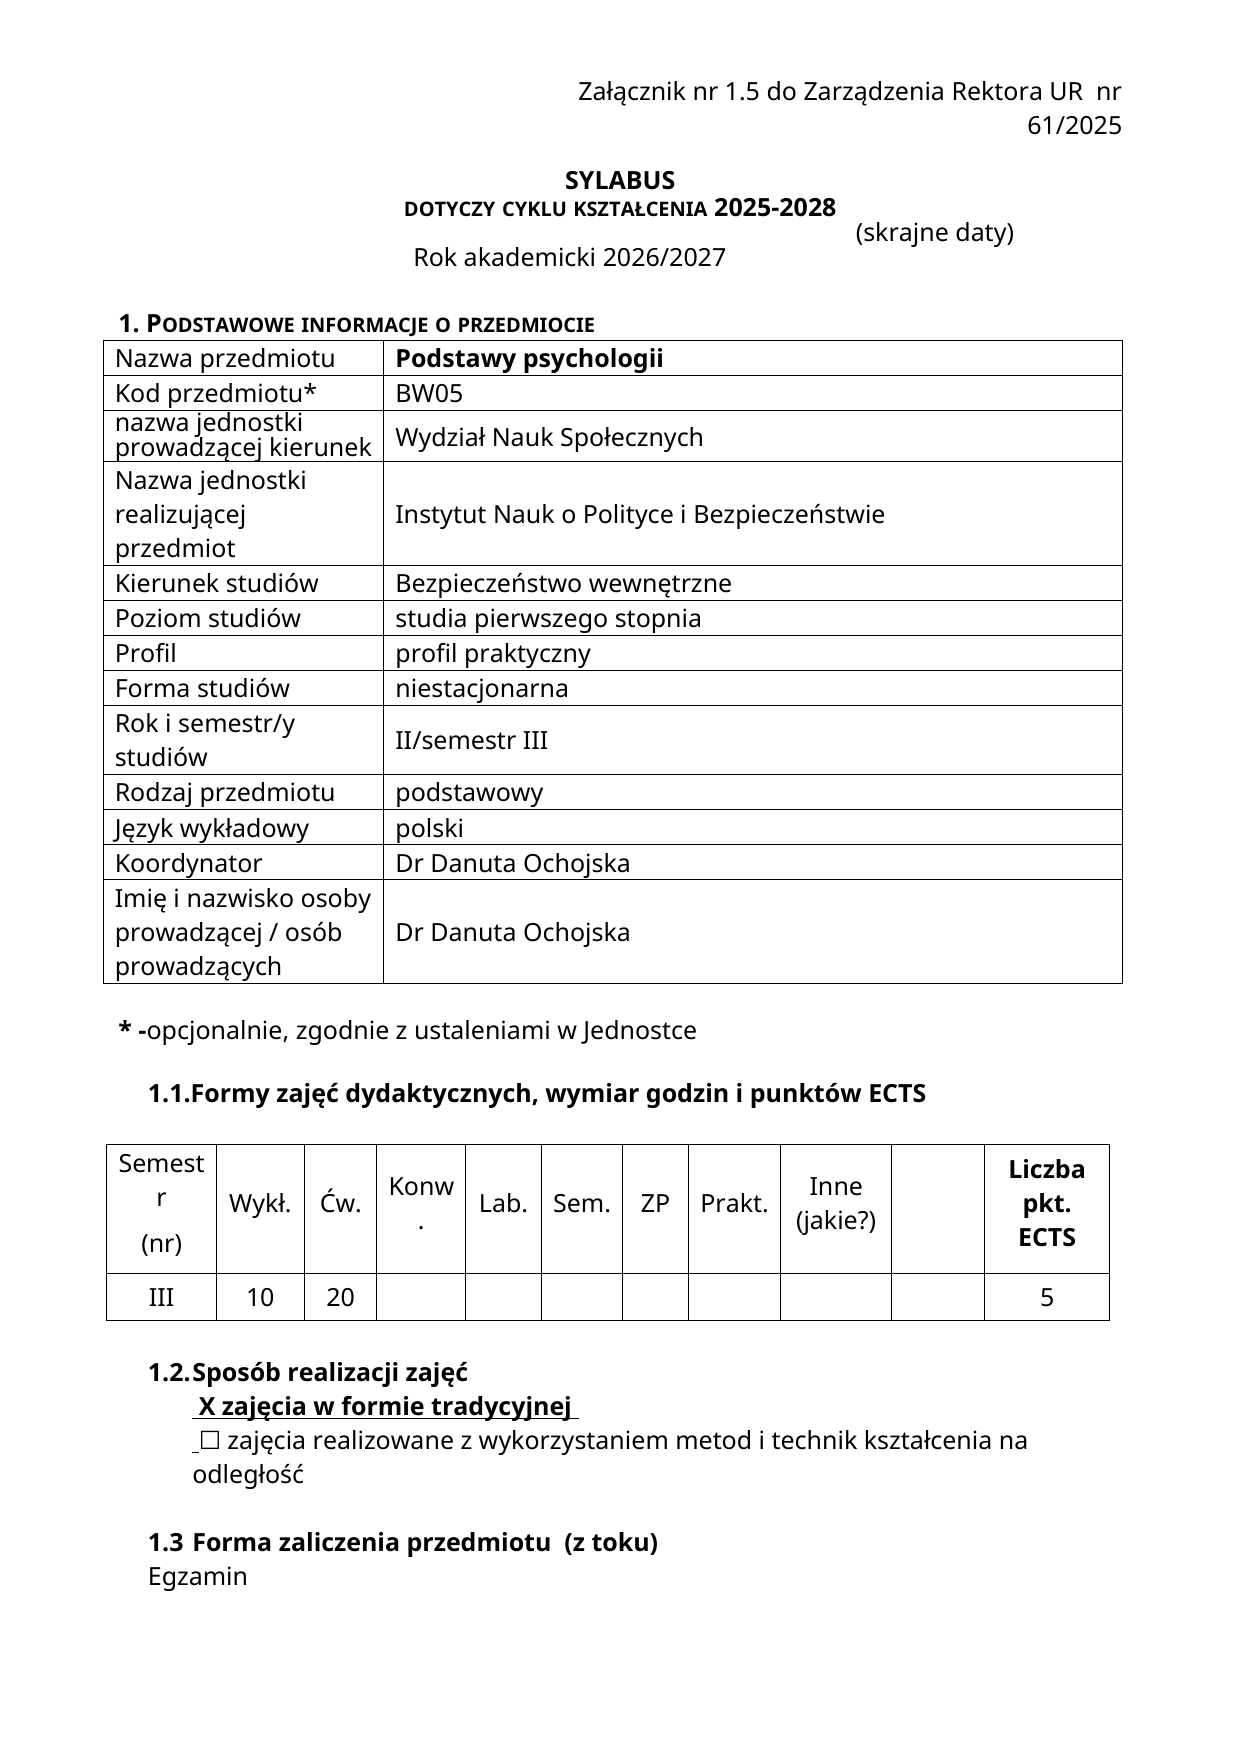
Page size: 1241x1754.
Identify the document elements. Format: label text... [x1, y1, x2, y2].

table_cell II/semestr III [384, 706, 1122, 774]
table_header Liczba pkt. ECTS [985, 1145, 1109, 1272]
text Rok akademicki 2026/2027 [118, 247, 1122, 272]
text Egzamin [148, 1559, 1122, 1593]
table_header Wykł. [217, 1145, 304, 1272]
table_cell Nazwa jednostki realizującej przedmiot [104, 462, 383, 564]
table_cell [377, 1274, 465, 1319]
table_cell podstawowy [384, 775, 1122, 809]
text 1. Podstawowe informacje o przedmiocie [118, 306, 1122, 340]
table_cell polski [384, 810, 1122, 844]
table_cell [623, 1274, 688, 1319]
table_cell Koordynator [104, 845, 383, 879]
text * -opcjonalnie, zgodnie z ustaleniami w Jednostce [118, 1013, 1122, 1047]
table_cell BW05 [384, 376, 1122, 410]
table_header ZP [623, 1145, 688, 1272]
table_header Semestr (nr) [107, 1145, 216, 1272]
table_cell III [107, 1274, 216, 1319]
table_cell Język wykładowy [104, 810, 383, 844]
text 1.2. Sposób realizacji zajęć [148, 1355, 1122, 1389]
table_header Nazwa przedmiotu [104, 341, 383, 375]
table_header Podstawy psychologii [384, 341, 1122, 375]
table_cell studia pierwszego stopnia [384, 601, 1122, 635]
table_cell Imię i nazwisko osoby prowadzącej / osób prowadzących [104, 880, 383, 983]
text dotyczy cyklu kształcenia 2025-2028 [118, 197, 1122, 222]
table_cell Bezpieczeństwo wewnętrzne [384, 566, 1122, 599]
table_cell Rodzaj przedmiotu [104, 775, 383, 809]
table_cell Kierunek studiów [104, 566, 383, 599]
table_header Inne (jakie?) [781, 1145, 891, 1272]
table_cell 5 [985, 1274, 1109, 1319]
table_cell 20 [305, 1274, 376, 1319]
text (skrajne daty) [118, 222, 1122, 247]
table_header Konw. [377, 1145, 465, 1272]
text X zajęcia w formie tradycyjnej [192, 1389, 1122, 1423]
text 1.3 Forma zaliczenia przedmiotu (z toku) [148, 1525, 1122, 1559]
table_cell Instytut Nauk o Polityce i Bezpieczeństwie [384, 462, 1122, 564]
table_cell Kod przedmiotu* [104, 376, 383, 410]
table_cell Dr Danuta Ochojska [384, 880, 1122, 983]
table_cell [542, 1274, 622, 1319]
table_cell 10 [217, 1274, 304, 1319]
table_header [892, 1145, 984, 1272]
table_cell Dr Danuta Ochojska [384, 845, 1122, 879]
table_cell Profil [104, 636, 383, 670]
table_cell nazwa jednostki prowadzącej kierunek [104, 411, 383, 461]
table_cell Wydział Nauk Społecznych [384, 411, 1122, 461]
table_cell [892, 1274, 984, 1319]
table_header Lab. [466, 1145, 541, 1272]
table_cell [781, 1274, 891, 1319]
table_cell Poziom studiów [104, 601, 383, 635]
table_cell profil praktyczny [384, 636, 1122, 670]
text Załącznik nr 1.5 do Zarządzenia Rektora UR nr 61/2025 [118, 74, 1122, 142]
text 1.1.Formy zajęć dydaktycznych, wymiar godzin i punktów ECTS [148, 1076, 1122, 1110]
table_header Prakt. [689, 1145, 780, 1272]
text ☐ zajęcia realizowane z wykorzystaniem metod i technik kształcenia na odległość [192, 1423, 1122, 1491]
text SYLABUS [118, 163, 1122, 197]
table_header Sem. [542, 1145, 622, 1272]
table_cell [689, 1274, 780, 1319]
table_cell Forma studiów [104, 671, 383, 705]
table_cell niestacjonarna [384, 671, 1122, 705]
table_cell [466, 1274, 541, 1319]
table_header Ćw. [305, 1145, 376, 1272]
table_cell Rok i semestr/y studiów [104, 706, 383, 774]
